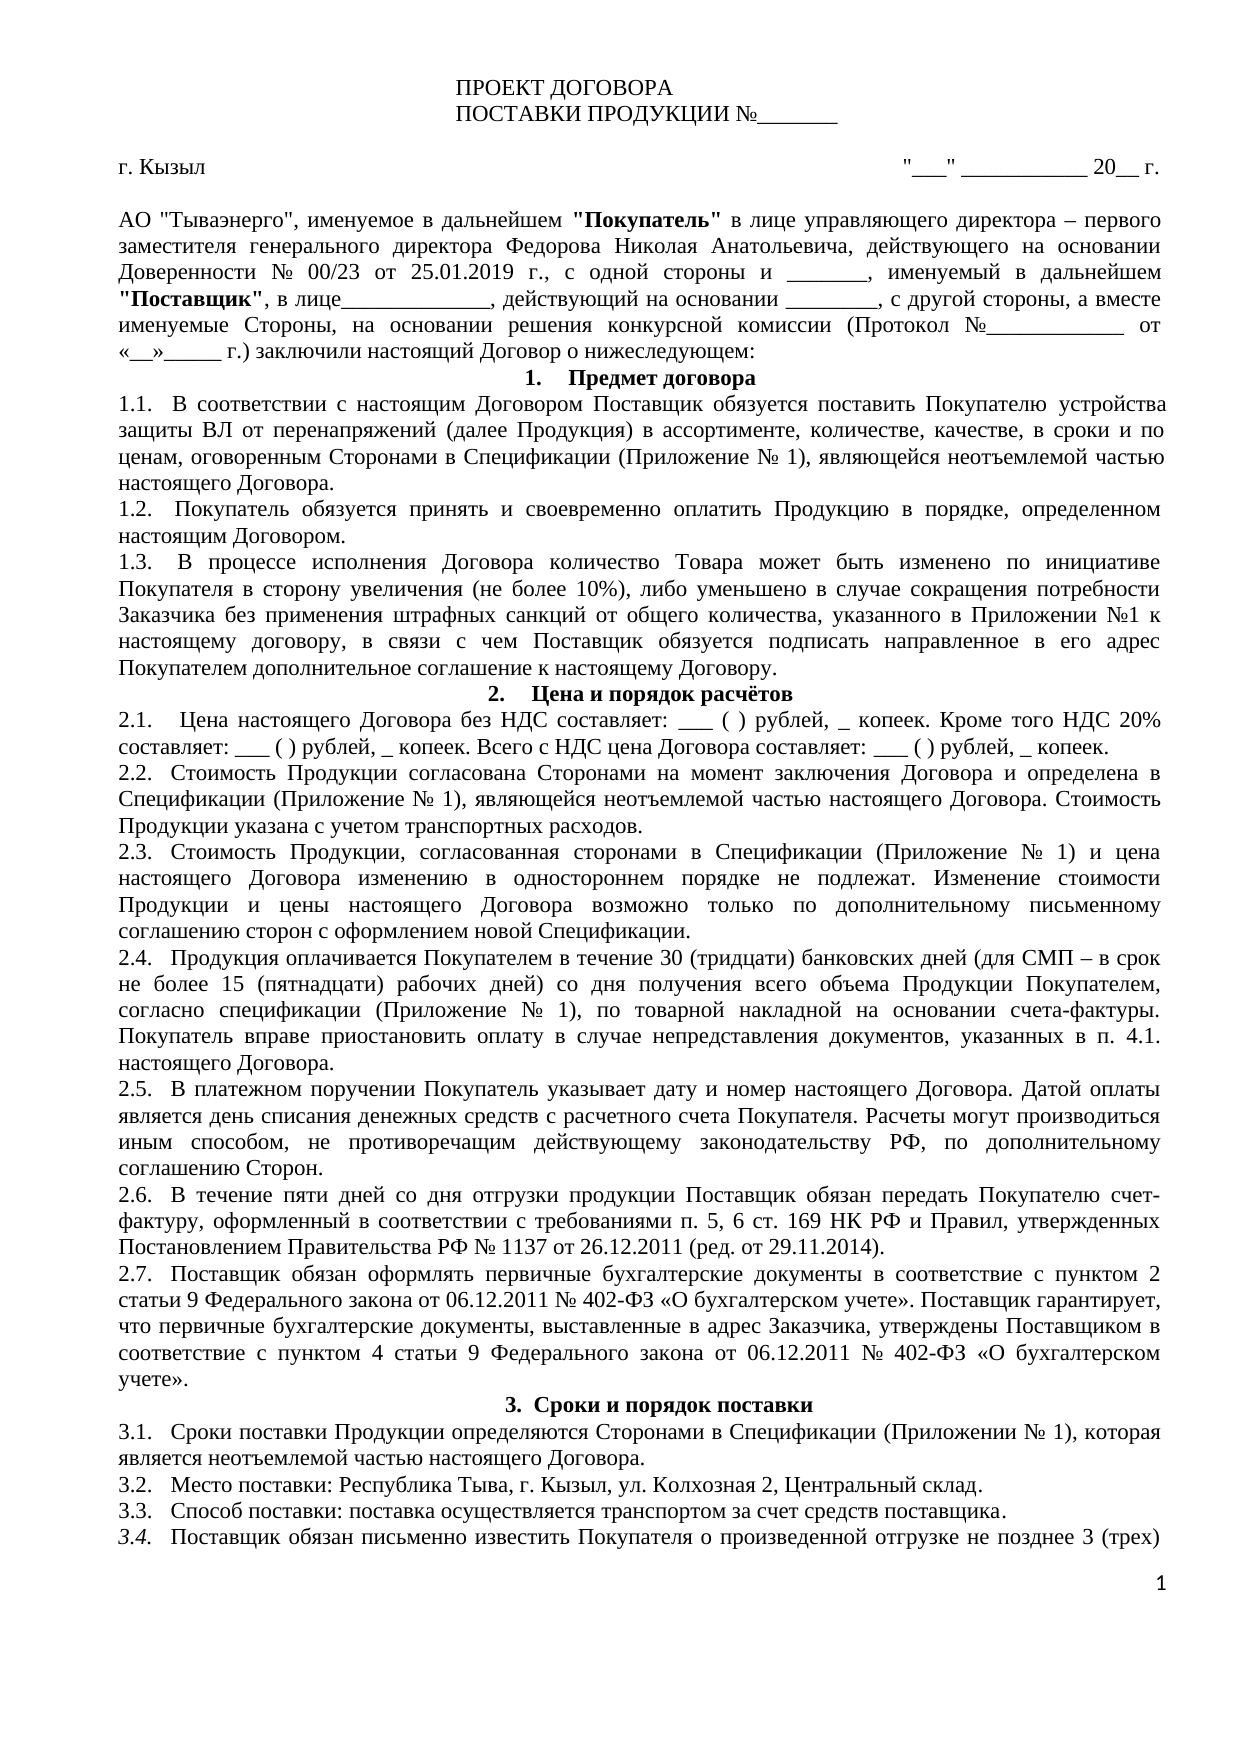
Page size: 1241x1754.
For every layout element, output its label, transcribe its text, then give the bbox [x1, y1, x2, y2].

list В платежном поручении Покупатель указывает дату и номер настоящего Договора. Датой оплаты является день списания денежных средств с расчетного счета Покупателя. Расчеты могут производиться иным способом, не противоречащим действующему законодательству РФ, по дополнительному соглашению Сторон. [118, 1075, 1162, 1181]
list Способ поставки: поставка осуществляется транспортом за счет средств поставщика. [118, 1497, 1167, 1523]
list Сроки поставки Продукции определяются Сторонами в Спецификации (Приложении № 1), которая является неотъемлемой частью настоящего Договора. [118, 1418, 1162, 1471]
title ПРОЕКТ ДОГОВОРА [118, 74, 1240, 100]
list Место поставки: Республика Тыва, г. Кызыл, ул. Колхозная 2, Центральный склад. [118, 1471, 1162, 1497]
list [118, 1523, 1162, 1550]
list Стоимость Продукции, согласованная сторонами в Спецификации (Приложение № 1) и цена настоящего Договора изменению в одностороннем порядке не подлежат. Изменение стоимости Продукции и цены настоящего Договора возможно только по дополнительному письменному соглашению сторон с оформлением новой Спецификации. [118, 838, 1162, 943]
list Цена и порядок расчётов [118, 680, 1162, 706]
list Предмет договора [118, 364, 1162, 390]
list Стоимость Продукции согласована Сторонами на момент заключения Договора и определена в Спецификации (Приложение № 1), являющейся неотъемлемой частью настоящего Договора. Стоимость Продукции указана с учетом транспортных расходов. [118, 759, 1162, 838]
text г. Кызыл "___" ___________ 20__ г. [118, 153, 1162, 179]
list Поставщик обязан оформлять первичные бухгалтерские документы в соответствие с пунктом 2 статьи 9 Федерального закона от 06.12.2011 № 402-ФЗ «О бухгалтерском учете». Поставщик гарантирует, что первичные бухгалтерские документы, выставленные в адрес Заказчика, утверждены Поставщиком в соответствие с пунктом 4 статьи 9 Федерального закона от 06.12.2011 № 402-ФЗ «О бухгалтерском учете». [118, 1260, 1162, 1392]
title ПОСТАВКИ ПРОДУКЦИИ №_______ [118, 100, 1240, 127]
list Продукция оплачивается Покупателем в течение 30 (тридцати) банковских дней (для СМП – в срок не более 15 (пятнадцати) рабочих дней) со дня получения всего объема Продукции Покупателем, согласно спецификации (Приложение № 1), по товарной накладной на основании счета-фактуры. Покупатель вправе приостановить оплату в случае непредставления документов, указанных в п. 4.1. настоящего Договора. [118, 943, 1162, 1075]
list В процессе исполнения Договора количество Товара может быть изменено по инициативе Покупателя в сторону увеличения (не более 10%), либо уменьшено в случае сокращения потребности Заказчика без применения штрафных санкций от общего количества, указанного в Приложении №1 к настоящему договору, в связи с чем Поставщик обязуется подписать направленное в его адрес Покупателем дополнительное соглашение к настоящему Договору. [118, 548, 1162, 680]
list Цена настоящего Договора без НДС составляет: ___ ( ) рублей, _ копеек. Кроме того НДС 20% составляет: ___ ( ) рублей, _ копеек. Всего с НДС цена Договора составляет: ___ ( ) рублей, _ копеек. [118, 706, 1162, 759]
list В течение пяти дней со дня отгрузки продукции Поставщик обязан передать Покупателю счет-фактуру, оформленный в соответствии с требованиями п. 5, 6 ст. 169 НК РФ и Правил, утвержденных Постановлением Правительства РФ № 1137 от 26.12.2011 (ред. от 29.11.2014). [118, 1181, 1162, 1260]
text АО "Тываэнерго", именуемое в дальнейшем "Покупатель" в лице управляющего директора – первого заместителя генерального директора Федорова Николая Анатольевича, действующего на основании Доверенности № 00/23 от 25.01.2019 г., с одной стороны и _______, именуемый в дальнейшем "Поставщик", в лице_____________, действующий на основании ________, с другой стороны, а вместе именуемые Стороны, на основании решения конкурсной комиссии (Протокол №____________ от «__»_____ г.) заключили настоящий Договор о нижеследующем: [118, 206, 1162, 364]
list В соответствии с настоящим Договором Поставщик обязуется поставить Покупателю устройства защиты ВЛ от перенапряжений (далее Продукция) в ассортименте, количестве, качестве, в сроки и по ценам, оговоренным Сторонами в Спецификации (Приложение № 1), являющейся неотъемлемой частью настоящего Договора. [118, 390, 1167, 496]
list Покупатель обязуется принять и своевременно оплатить Продукцию в порядке, определенном настоящим Договором. [118, 496, 1162, 548]
list 3. Сроки и порядок поставки [118, 1392, 1162, 1418]
